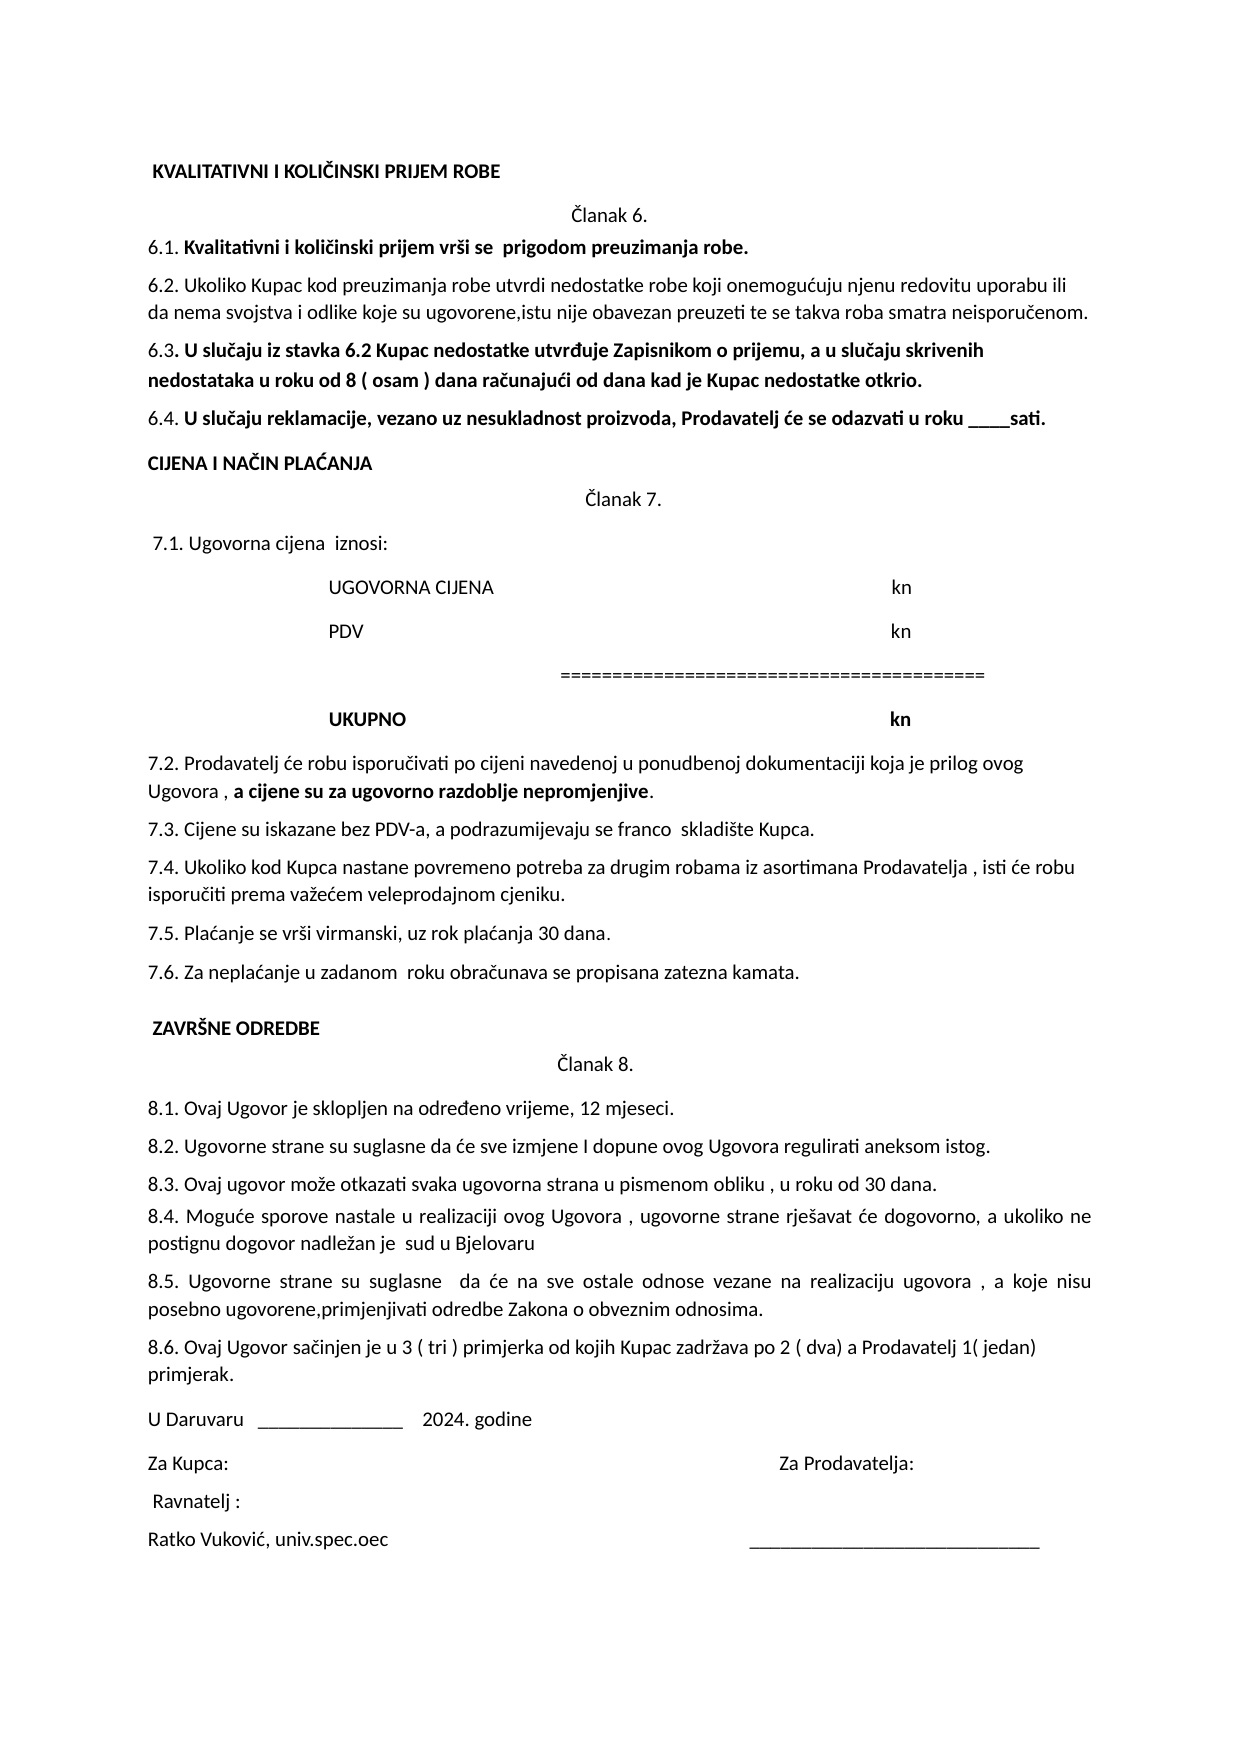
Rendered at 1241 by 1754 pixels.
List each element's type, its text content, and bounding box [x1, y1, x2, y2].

text U Daruvaru ______________ 2024. godine [148, 1406, 1093, 1431]
subtitle ZAVRŠNE ODREDBE [148, 1015, 1093, 1040]
text Ratko Vuković, univ.spec.oec ____________________________ [148, 1526, 1093, 1551]
text 8.3. Ovaj ugovor može otkazati svaka ugovorna strana u pismenom obliku , u roku od 30 dana. [148, 1171, 1093, 1196]
text UKUPNO kn [148, 707, 1093, 732]
text Članak 7. [148, 486, 1093, 512]
text 8.5. Ugovorne strane su suglasne da će na sve ostale odnose vezane na realizaciju ugovora , a koje nisu posebno ugovorene,primjenjivati odredbe Zakona o obveznim odnosima. [148, 1269, 1093, 1322]
text PDV kn [148, 618, 1093, 644]
text Za Kupca: Za Prodavatelja: [148, 1450, 1093, 1475]
text 7.4. Ukoliko kod Kupca nastane povremeno potreba za drugim robama iz asortimana Prodavatelja , isti će robu isporučiti prema važećem veleprodajnom cjeniku. [148, 854, 1093, 907]
text 7.6. Za neplaćanje u zadanom roku obračunava se propisana zatezna kamata. [148, 959, 1093, 984]
text Članak 8. [148, 1051, 1093, 1076]
text 8.4. Moguće sporove nastale u realizaciji ovog Ugovora , ugovorne strane rješavat će dogovorno, a ukoliko ne postignu dogovor nadležan je sud u Bjelovaru [148, 1203, 1093, 1256]
text 6.1. Kvalitativni i količinski prijem vrši se prigodom preuzimanja robe. [148, 234, 1093, 259]
text ========================================= [148, 662, 1093, 688]
text 8.6. Ovaj Ugovor sačinjen je u 3 ( tri ) primjerka od kojih Kupac zadržava po 2 ( dva) a Prodavatelj 1( jedan) primjerak. [148, 1334, 1093, 1387]
text KVALITATIVNI I KOLIČINSKI PRIJEM ROBE [148, 158, 1093, 183]
text 6.4. U slučaju reklamacije, vezano uz nesukladnost proizvoda, Prodavatelj će se odazvati u roku ____sati. [148, 405, 1093, 430]
text 6.3. U slučaju iz stavka 6.2 Kupac nedostatke utvrđuje Zapisnikom o prijemu, a u slučaju skrivenih nedostataka u roku od 8 ( osam ) dana računajući od dana kad je Kupac nedostatke otkrio. [148, 338, 1093, 392]
text 7.3. Cijene su iskazane bez PDV-a, a podrazumijevaju se franco skladište Kupca. [148, 816, 1093, 842]
text Članak 6. [148, 202, 1093, 227]
text 6.2. Ukoliko Kupac kod preuzimanja robe utvrdi nedostatke robe koji onemogućuju njenu redovitu uporabu ili da nema svojstva i odlike koje su ugovorene,istu nije obavezan preuzeti te se takva roba smatra neisporučenom. [148, 272, 1093, 325]
text UGOVORNA CIJENA kn [148, 574, 1093, 600]
text 7.5. Plaćanje se vrši virmanski, uz rok plaćanja 30 dana. [148, 920, 1093, 945]
text 8.1. Ovaj Ugovor je sklopljen na određeno vrijeme, 12 mjeseci. [148, 1095, 1093, 1120]
text Ravnatelj : [148, 1488, 1093, 1513]
text 7.1. Ugovorna cijena iznosi: [148, 530, 1093, 556]
text 7.2. Prodavatelj će robu isporučivati po cijeni navedenoj u ponudbenoj dokumentaciji koja je prilog ovog Ugovora , a cijene su za ugovorno razdoblje nepromjenjive. [148, 751, 1093, 803]
subtitle CIJENA I NAČIN PLAĆANJA [148, 451, 1093, 476]
text 8.2. Ugovorne strane su suglasne da će sve izmjene I dopune ovog Ugovora regulirati aneksom istog. [148, 1133, 1093, 1158]
